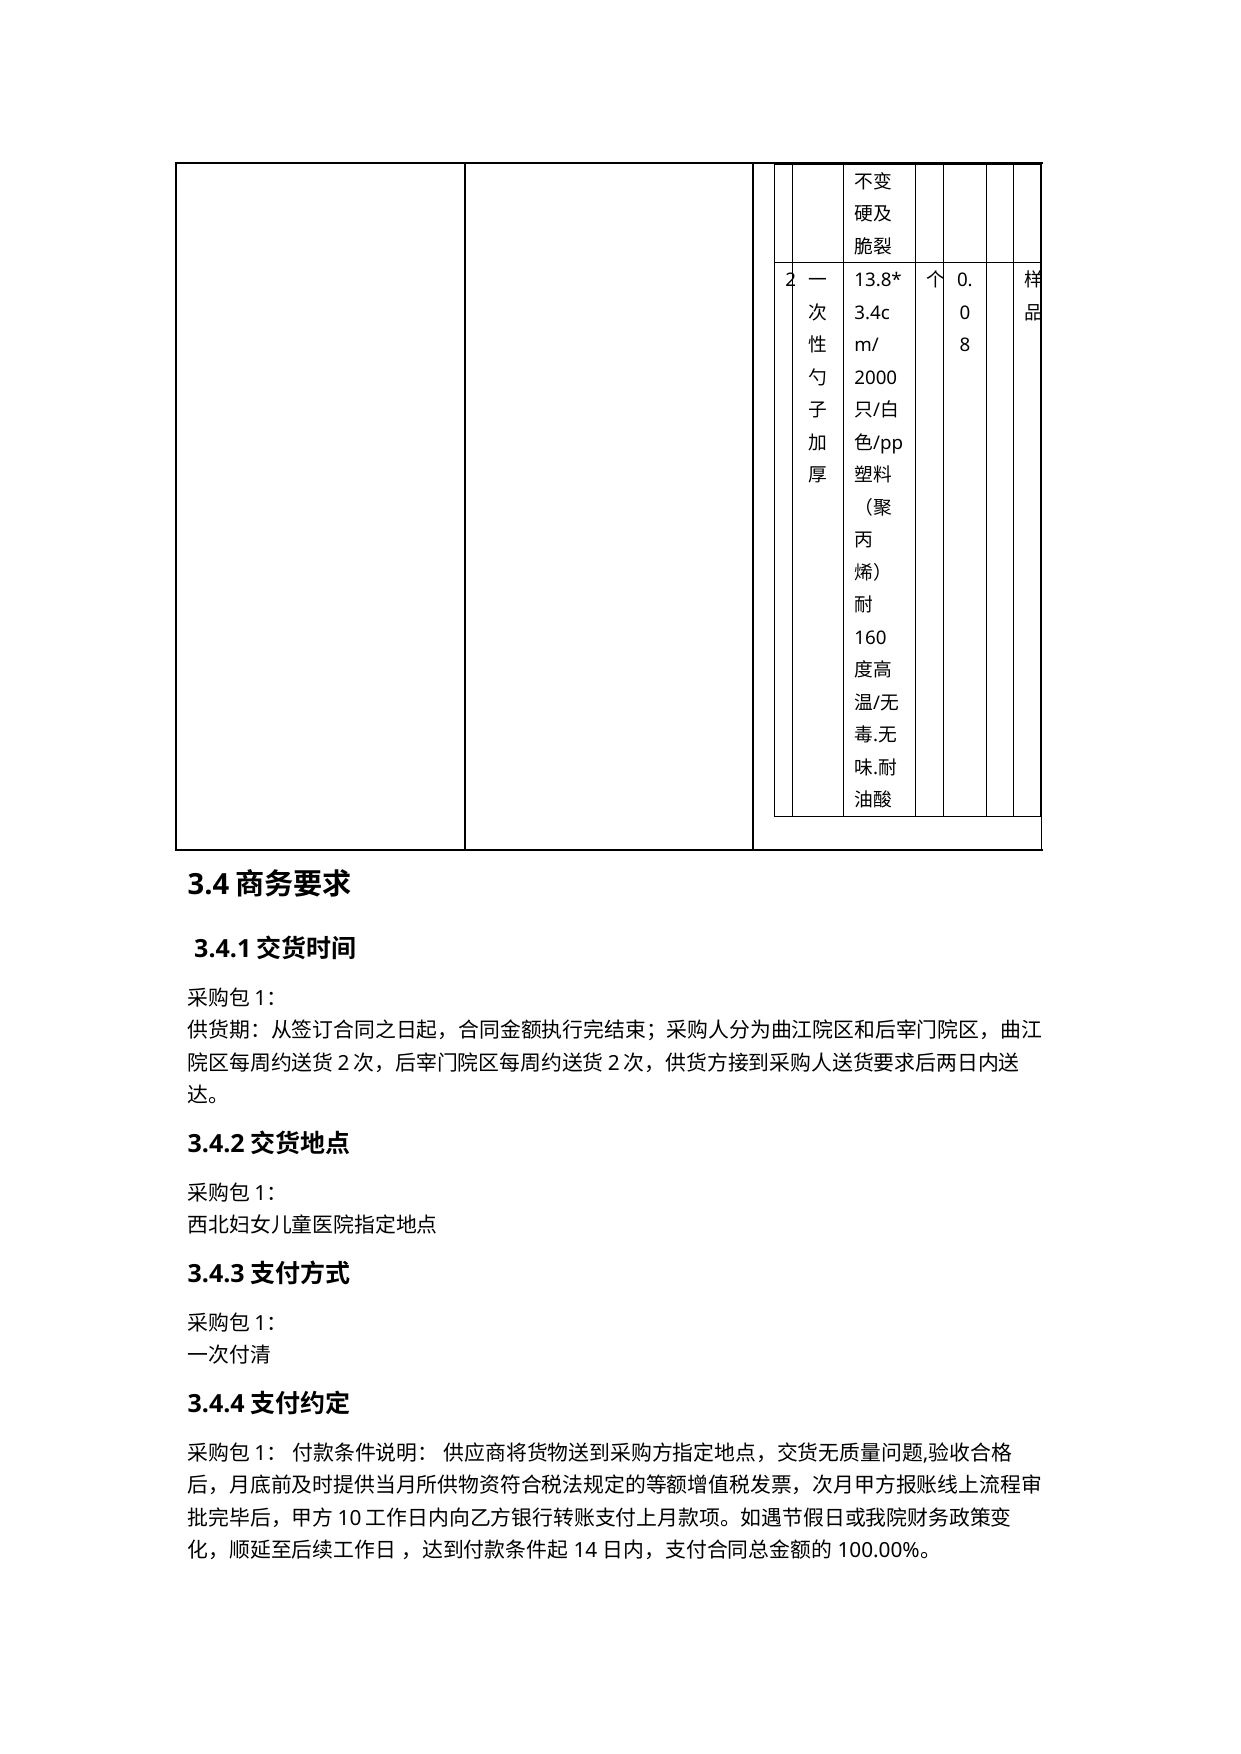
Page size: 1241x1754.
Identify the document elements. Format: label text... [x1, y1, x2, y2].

text 采购包1： [187, 1176, 1053, 1208]
text 采购包1： 付款条件说明： 供应商将货物送到采购方指定地点，交货无质量问题,验收合格后，月底前及时提供当月所供物资符合税法规定的等额增值税发票，次月甲方报账线上流程审批完毕后，甲方10工作日内向乙方银行转账支付上月款项。如遇节假日或我院财务政策变化，顺延至后续工作日 ，达到付款条件起 14 日内，支付合同总金额的 100.00%。 [187, 1436, 1053, 1566]
text 3.4.1交货时间 [187, 916, 1053, 981]
text 采购包1： [187, 1306, 1053, 1338]
text 西北妇女儿童医院指定地点 [187, 1208, 1053, 1241]
text 一次付清 [187, 1338, 1053, 1371]
text 供货期：从签订合同之日起，合同金额执行完结束；采购人分为曲江院区和后宰门院区，曲江院区每周约送货2次，后宰门院区每周约送货2次，供货方接到采购人送货要求后两日内送达。 [187, 1013, 1053, 1111]
text 3.4.3支付方式 [187, 1241, 1053, 1306]
text 3.4.2交货地点 [187, 1111, 1053, 1176]
text 采购包1： [187, 981, 1053, 1013]
table_cell [466, 164, 752, 849]
table_cell 1 [177, 164, 464, 849]
table_cell [754, 164, 1041, 849]
text 3.4商务要求 [187, 851, 1053, 916]
text 3.4.4支付约定 [187, 1371, 1053, 1436]
